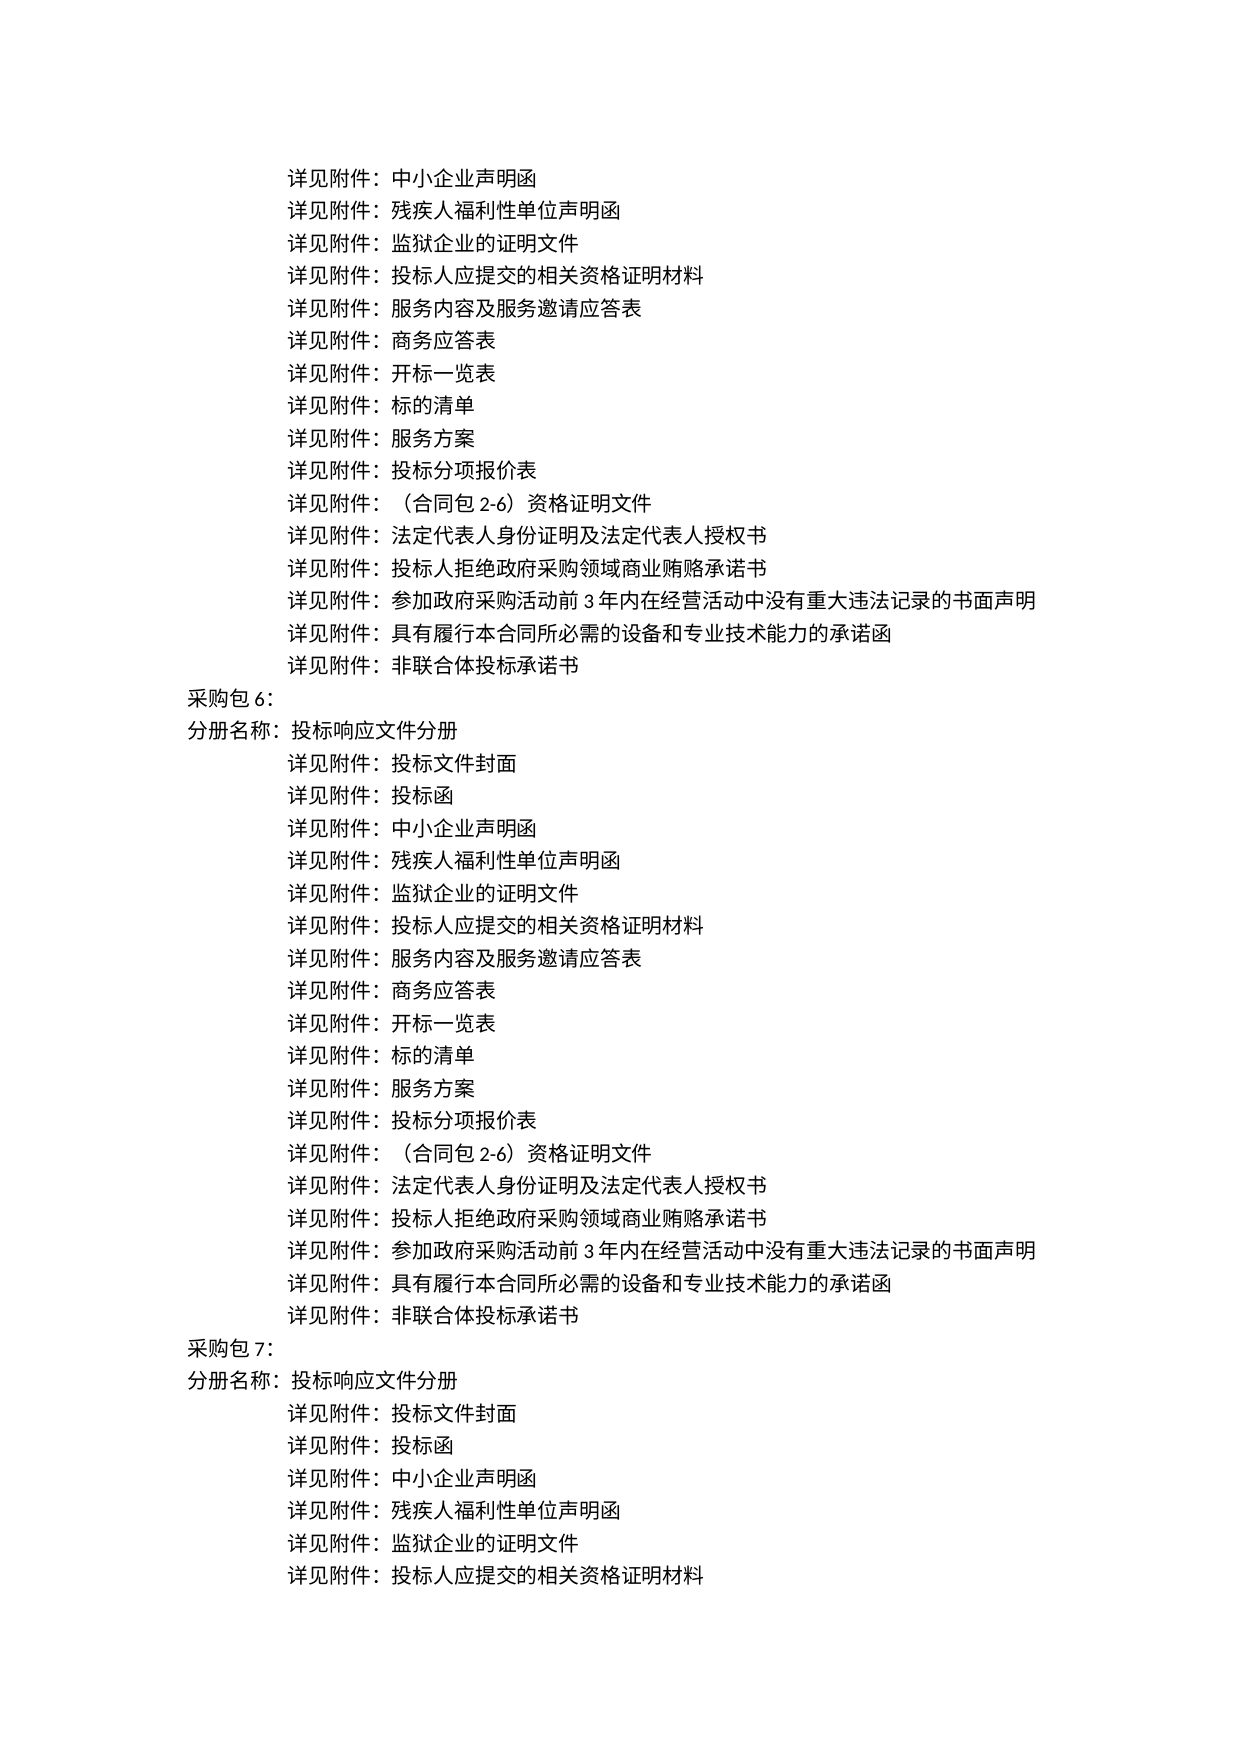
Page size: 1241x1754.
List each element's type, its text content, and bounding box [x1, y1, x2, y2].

text 详见附件：法定代表人身份证明及法定代表人授权书 [187, 1169, 1053, 1202]
text 采购包7： [187, 1332, 1053, 1364]
text 详见附件：服务内容及服务邀请应答表 [187, 292, 1053, 324]
text 详见附件：具有履行本合同所必需的设备和专业技术能力的承诺函 [187, 617, 1053, 649]
text 详见附件：服务内容及服务邀请应答表 [187, 942, 1053, 974]
text 详见附件：投标人应提交的相关资格证明材料 [187, 1559, 1053, 1592]
text 详见附件：投标分项报价表 [187, 454, 1053, 487]
text 详见附件：残疾人福利性单位声明函 [187, 1494, 1053, 1527]
text 详见附件：服务方案 [187, 1072, 1053, 1104]
text 详见附件：服务方案 [187, 422, 1053, 454]
text 详见附件：法定代表人身份证明及法定代表人授权书 [187, 519, 1053, 552]
text 详见附件：开标一览表 [187, 1007, 1053, 1039]
text 详见附件：标的清单 [187, 389, 1053, 422]
text 详见附件：中小企业声明函 [187, 1462, 1053, 1494]
text 详见附件：中小企业声明函 [187, 812, 1053, 844]
text 详见附件：投标文件封面 [187, 747, 1053, 779]
text 详见附件：投标人拒绝政府采购领域商业贿赂承诺书 [187, 1202, 1053, 1234]
text 详见附件：中小企业声明函 [187, 162, 1053, 194]
text 详见附件：投标人应提交的相关资格证明材料 [187, 909, 1053, 942]
text 详见附件：投标文件封面 [187, 1397, 1053, 1429]
text 详见附件：投标分项报价表 [187, 1104, 1053, 1137]
text 详见附件：参加政府采购活动前3年内在经营活动中没有重大违法记录的书面声明 [187, 584, 1053, 617]
text 详见附件：非联合体投标承诺书 [187, 649, 1053, 682]
text 详见附件：投标函 [187, 779, 1053, 812]
text 详见附件：（合同包2-6）资格证明文件 [187, 487, 1053, 519]
text 详见附件：参加政府采购活动前3年内在经营活动中没有重大违法记录的书面声明 [187, 1234, 1053, 1267]
text 详见附件：商务应答表 [187, 324, 1053, 357]
text 采购包6： [187, 682, 1053, 714]
text 详见附件：非联合体投标承诺书 [187, 1299, 1053, 1332]
text 详见附件：监狱企业的证明文件 [187, 877, 1053, 909]
text 详见附件：监狱企业的证明文件 [187, 1527, 1053, 1559]
text 分册名称：投标响应文件分册 [187, 714, 1053, 747]
text 详见附件：标的清单 [187, 1039, 1053, 1072]
text 详见附件：商务应答表 [187, 974, 1053, 1007]
text 详见附件：开标一览表 [187, 357, 1053, 389]
text 详见附件：投标函 [187, 1429, 1053, 1462]
text 详见附件：残疾人福利性单位声明函 [187, 194, 1053, 227]
text 分册名称：投标响应文件分册 [187, 1364, 1053, 1397]
text 详见附件：投标人拒绝政府采购领域商业贿赂承诺书 [187, 552, 1053, 584]
text 详见附件：投标人应提交的相关资格证明材料 [187, 259, 1053, 292]
text 详见附件：监狱企业的证明文件 [187, 227, 1053, 259]
text 详见附件：（合同包2-6）资格证明文件 [187, 1137, 1053, 1169]
text 详见附件：残疾人福利性单位声明函 [187, 844, 1053, 877]
text 详见附件：具有履行本合同所必需的设备和专业技术能力的承诺函 [187, 1267, 1053, 1299]
